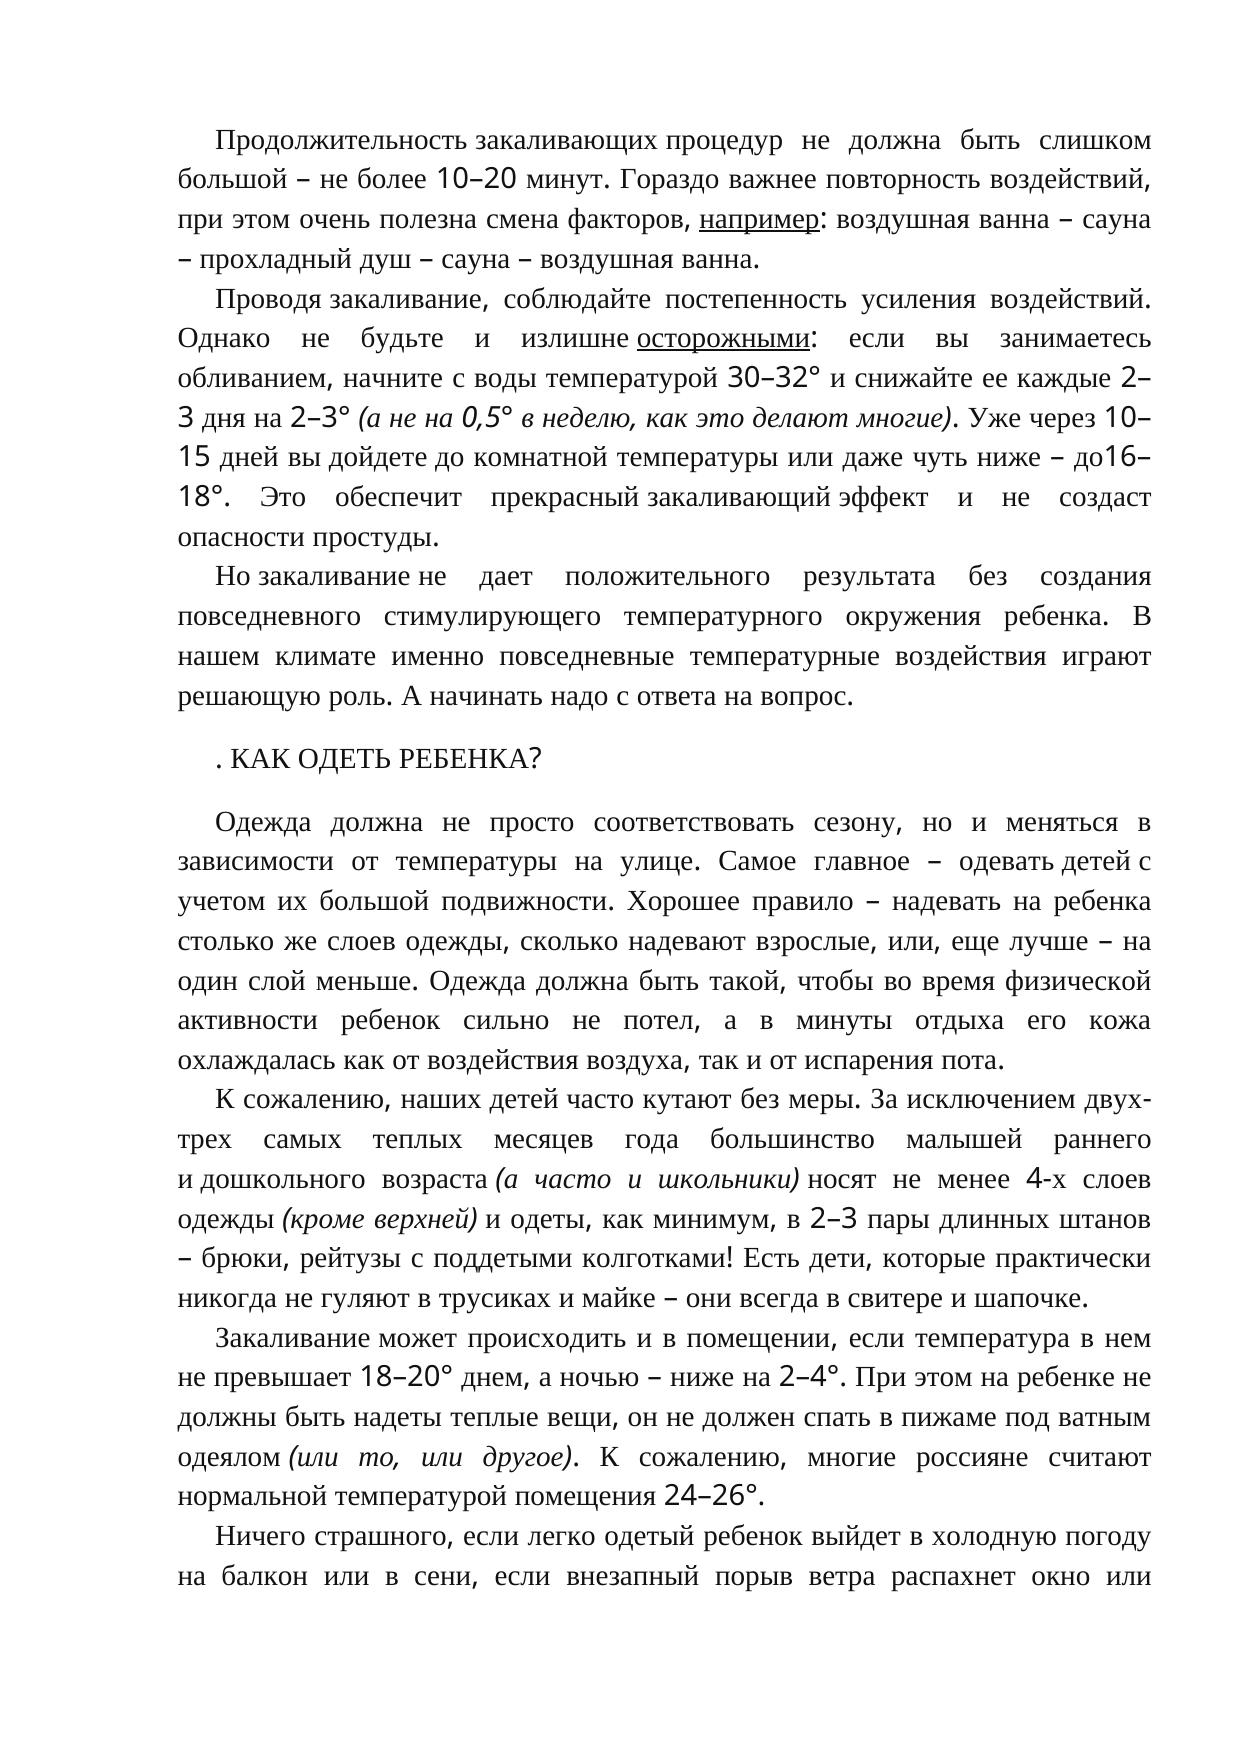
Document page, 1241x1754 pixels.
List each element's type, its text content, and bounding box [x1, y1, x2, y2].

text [177, 1514, 1152, 1594]
text Проводя закаливание, соблюдайте постепенность усиления воздействий. Однако не будьте и излишне осторожными: если вы занимаетесь обливанием, начните с воды температурой 30–32° и снижайте ее каждые 2–3 дня на 2–3° (а не на 0,5° в неделю, как это делают многие). Уже через 10–15 дней вы дойдете до комнатной температуры или даже чуть ниже – до16–18°. Это обеспечит прекрасный закаливающий эффект и не создаст опасности простуды. [177, 277, 1152, 555]
text К сожалению, наших детей часто кутают без меры. За исключением двух-трех самых теплых месяцев года большинство малышей раннего и дошкольного возраста (а часто и школьники) носят не менее 4-х слоев одежды (кроме верхней) и одеты, как минимум, в 2–3 пары длинных штанов – брюки, рейтузы с поддетыми колготками! Есть дети, которые практически никогда не гуляют в трусиках и майке – они всегда в свитере и шапочке. [177, 1078, 1152, 1316]
text Закаливание может происходить и в помещении, если температура в нем не превышает 18–20° днем, а ночью – ниже на 2–4°. При этом на ребенке не должны быть надеты теплые вещи, он не должен спать в пижаме под ватным одеялом (или то, или другое). К сожалению, многие россияне считают нормальной температурой помещения 24–26°. [177, 1316, 1152, 1514]
text Продолжительность закаливающих процедур не должна быть слишком большой – не более 10–20 минут. Гораздо важнее повторность воздействий, при этом очень полезна смена факторов, например: воздушная ванна – сауна – прохладный душ – сауна – воздушная ванна. [177, 118, 1152, 277]
text . КАК ОДЕТЬ РЕБЕНКА? [177, 737, 1152, 777]
text Но закаливание не дает положительного результата без создания повседневного стимулирующего температурного окружения ребенка. В нашем климате именно повседневные температурные воздействия играют решающую роль. А начинать надо с ответа на вопрос. [177, 555, 1152, 713]
text Одежда должна не просто соответствовать сезону, но и меняться в зависимости от температуры на улице. Самое главное – одевать детей с учетом их большой подвижности. Хорошее правило – надевать на ребенка столько же слоев одежды, сколько надевают взрослые, или, еще лучше – на один слой меньше. Одежда должна быть такой, чтобы во время физической активности ребенок сильно не потел, а в минуты отдыха его кожа охлаждалась как от воздействия воздуха, так и от испарения пота. [177, 800, 1152, 1078]
